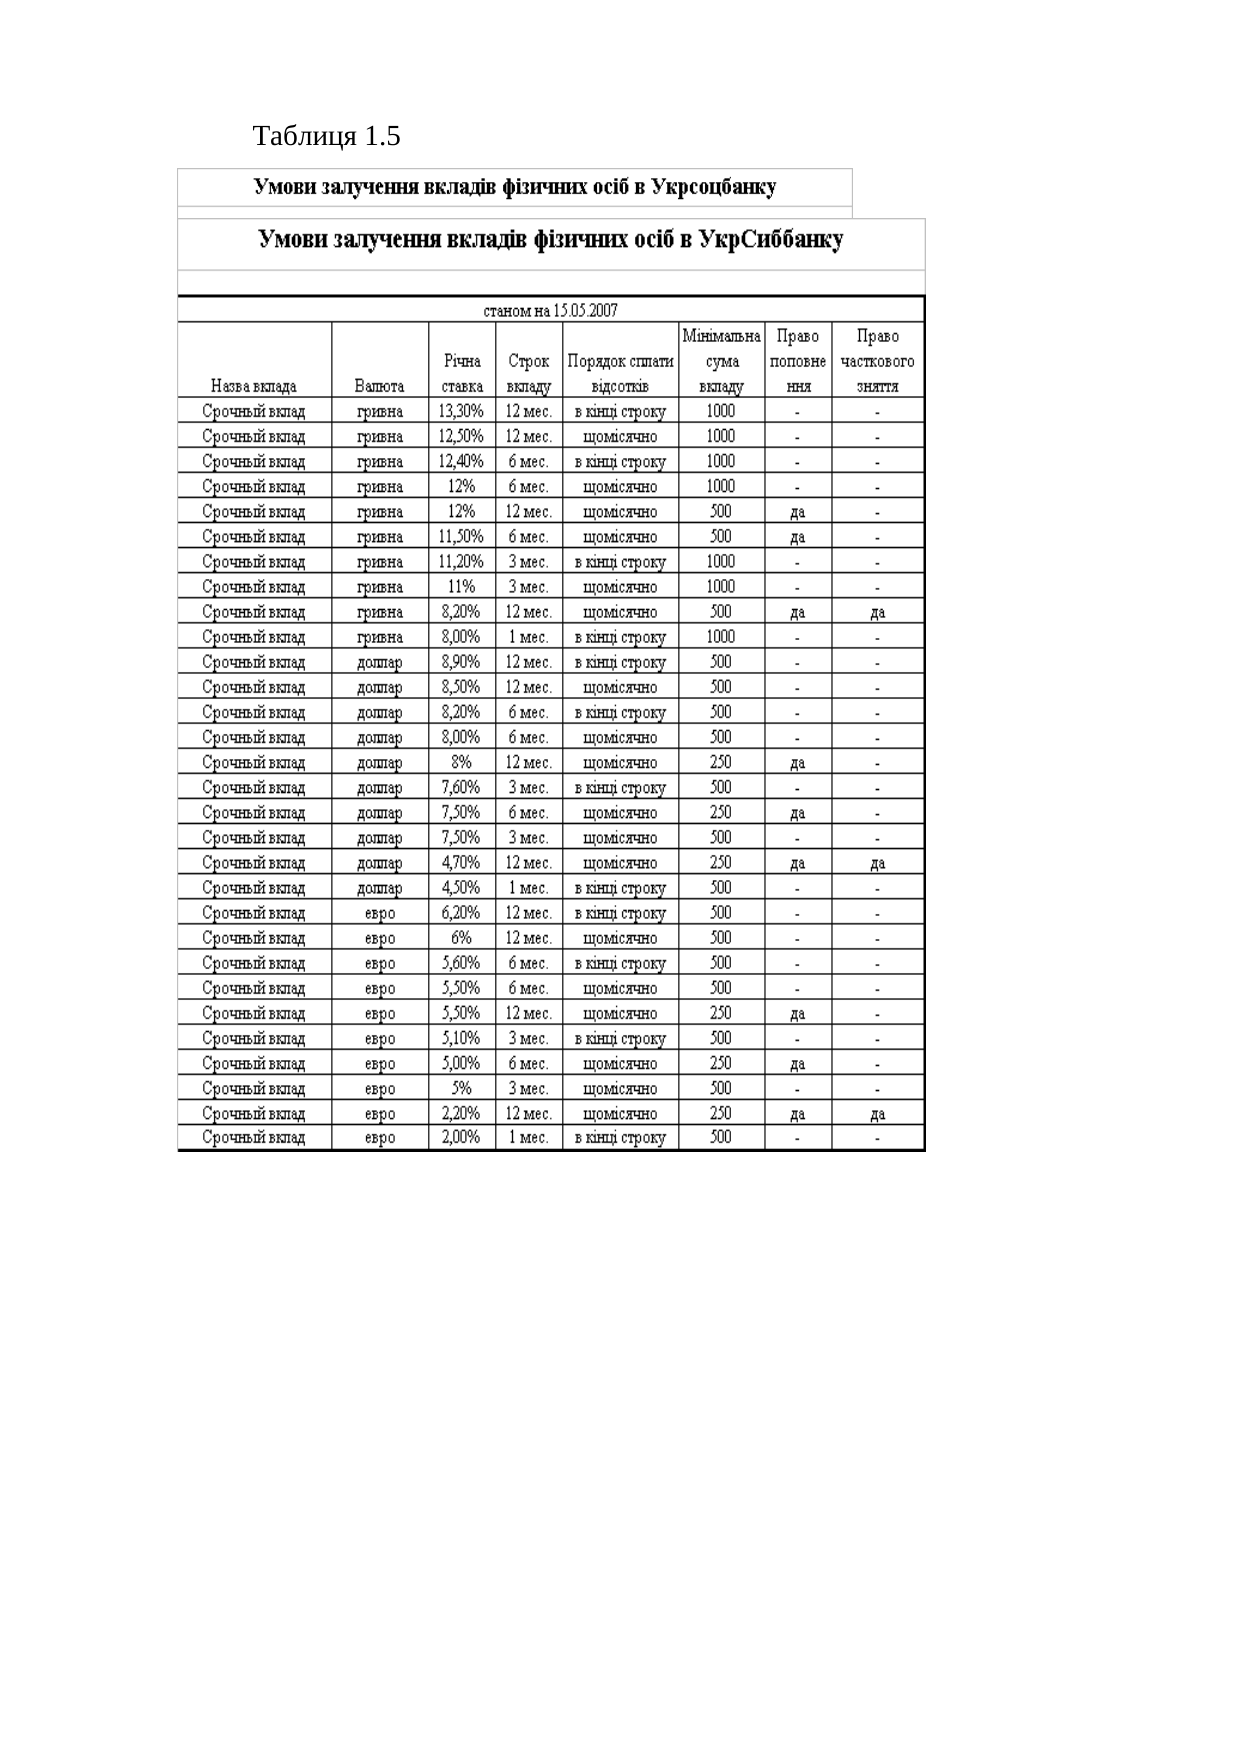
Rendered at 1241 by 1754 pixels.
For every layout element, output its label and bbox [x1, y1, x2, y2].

picture [177, 168, 926, 1152]
